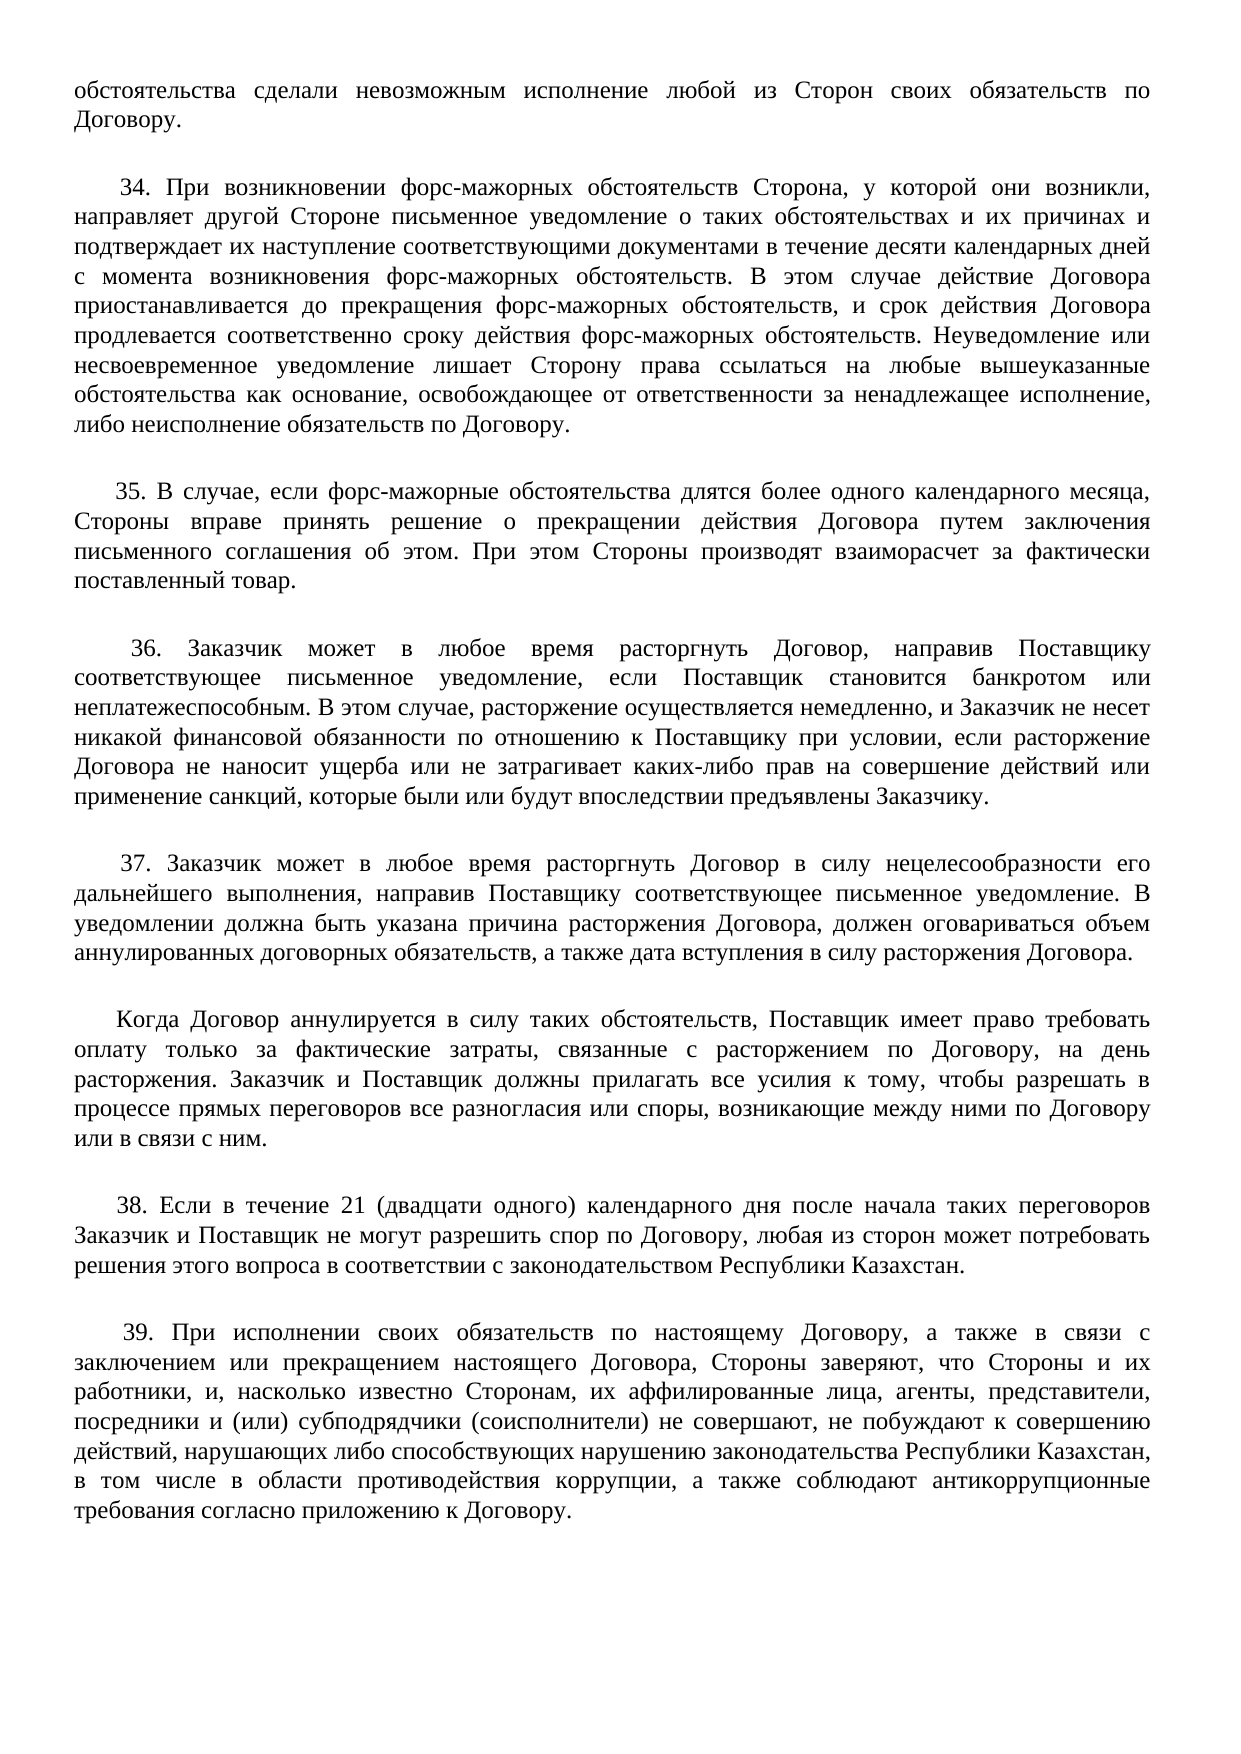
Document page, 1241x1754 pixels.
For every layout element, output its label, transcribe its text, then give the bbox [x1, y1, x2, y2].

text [74, 74, 1152, 133]
text Когда Договор аннулируется в силу таких обстоятельств, Поставщик имеет право требовать оплату только за фактические затраты, связанные с расторжением по Договору, на день расторжения. Заказчик и Поставщик должны прилагать все усилия к тому, чтобы разрешать в процессе прямых переговоров все разногласия или споры, возникающие между ними по Договору или в связи с ним. [74, 1003, 1152, 1152]
text 37. Заказчик может в любое время расторгнуть Договор в силу нецелесообразности его дальнейшего выполнения, направив Поставщику соответствующее письменное уведомление. В уведомлении должна быть указана причина расторжения Договора, должен оговариваться объем аннулированных договорных обязательств, а также дата вступления в силу расторжения Договора. [74, 847, 1152, 966]
text 34. При возникновении форс-мажорных обстоятельств Сторона, у которой они возникли, направляет другой Стороне письменное уведомление о таких обстоятельствах и их причинах и подтверждает их наступление соответствующими документами в течение десяти календарных дней с момента возникновения форс-мажорных обстоятельств. В этом случае действие Договора приостанавливается до прекращения форс-мажорных обстоятельств, и срок действия Договора продлевается соответственно сроку действия форс-мажорных обстоятельств. Неуведомление или несвоевременное уведомление лишает Сторону права ссылаться на любые вышеуказанные обстоятельства как основание, освобождающее от ответственности за ненадлежащее исполнение, либо неисполнение обязательств по Договору. [74, 171, 1152, 438]
text 39. При исполнении своих обязательств по настоящему Договору, а также в связи с заключением или прекращением настоящего Договора, Стороны заверяют, что Стороны и их работники, и, насколько известно Сторонам, их аффилированные лица, агенты, представители, посредники и (или) субподрядчики (соисполнители) не совершают, не побуждают к совершению действий, нарушающих либо способствующих нарушению законодательства Республики Казахстан, в том числе в области противодействия коррупции, а также соблюдают антикоррупционные требования согласно приложению к Договору. [74, 1316, 1152, 1524]
text 35. В случае, если форс-мажорные обстоятельства длятся более одного календарного месяца, Стороны вправе принять решение о прекращении действия Договора путем заключения письменного соглашения об этом. При этом Стороны производят взаиморасчет за фактически поставленный товар. [74, 475, 1152, 594]
text 36. Заказчик может в любое время расторгнуть Договор, направив Поставщику соответствующее письменное уведомление, если Поставщик становится банкротом или неплатежеспособным. В этом случае, расторжение осуществляется немедленно, и Заказчик не несет никакой финансовой обязанности по отношению к Поставщику при условии, если расторжение Договора не наносит ущерба или не затрагивает каких-либо прав на совершение действий или применение санкций, которые были или будут впоследствии предъявлены Заказчику. [74, 632, 1152, 810]
text 38. Если в течение 21 (двадцати одного) календарного дня после начала таких переговоров Заказчик и Поставщик не могут разрешить спор по Договору, любая из сторон может потребовать решения этого вопроса в соответствии с законодательством Республики Казахстан. [74, 1189, 1152, 1278]
